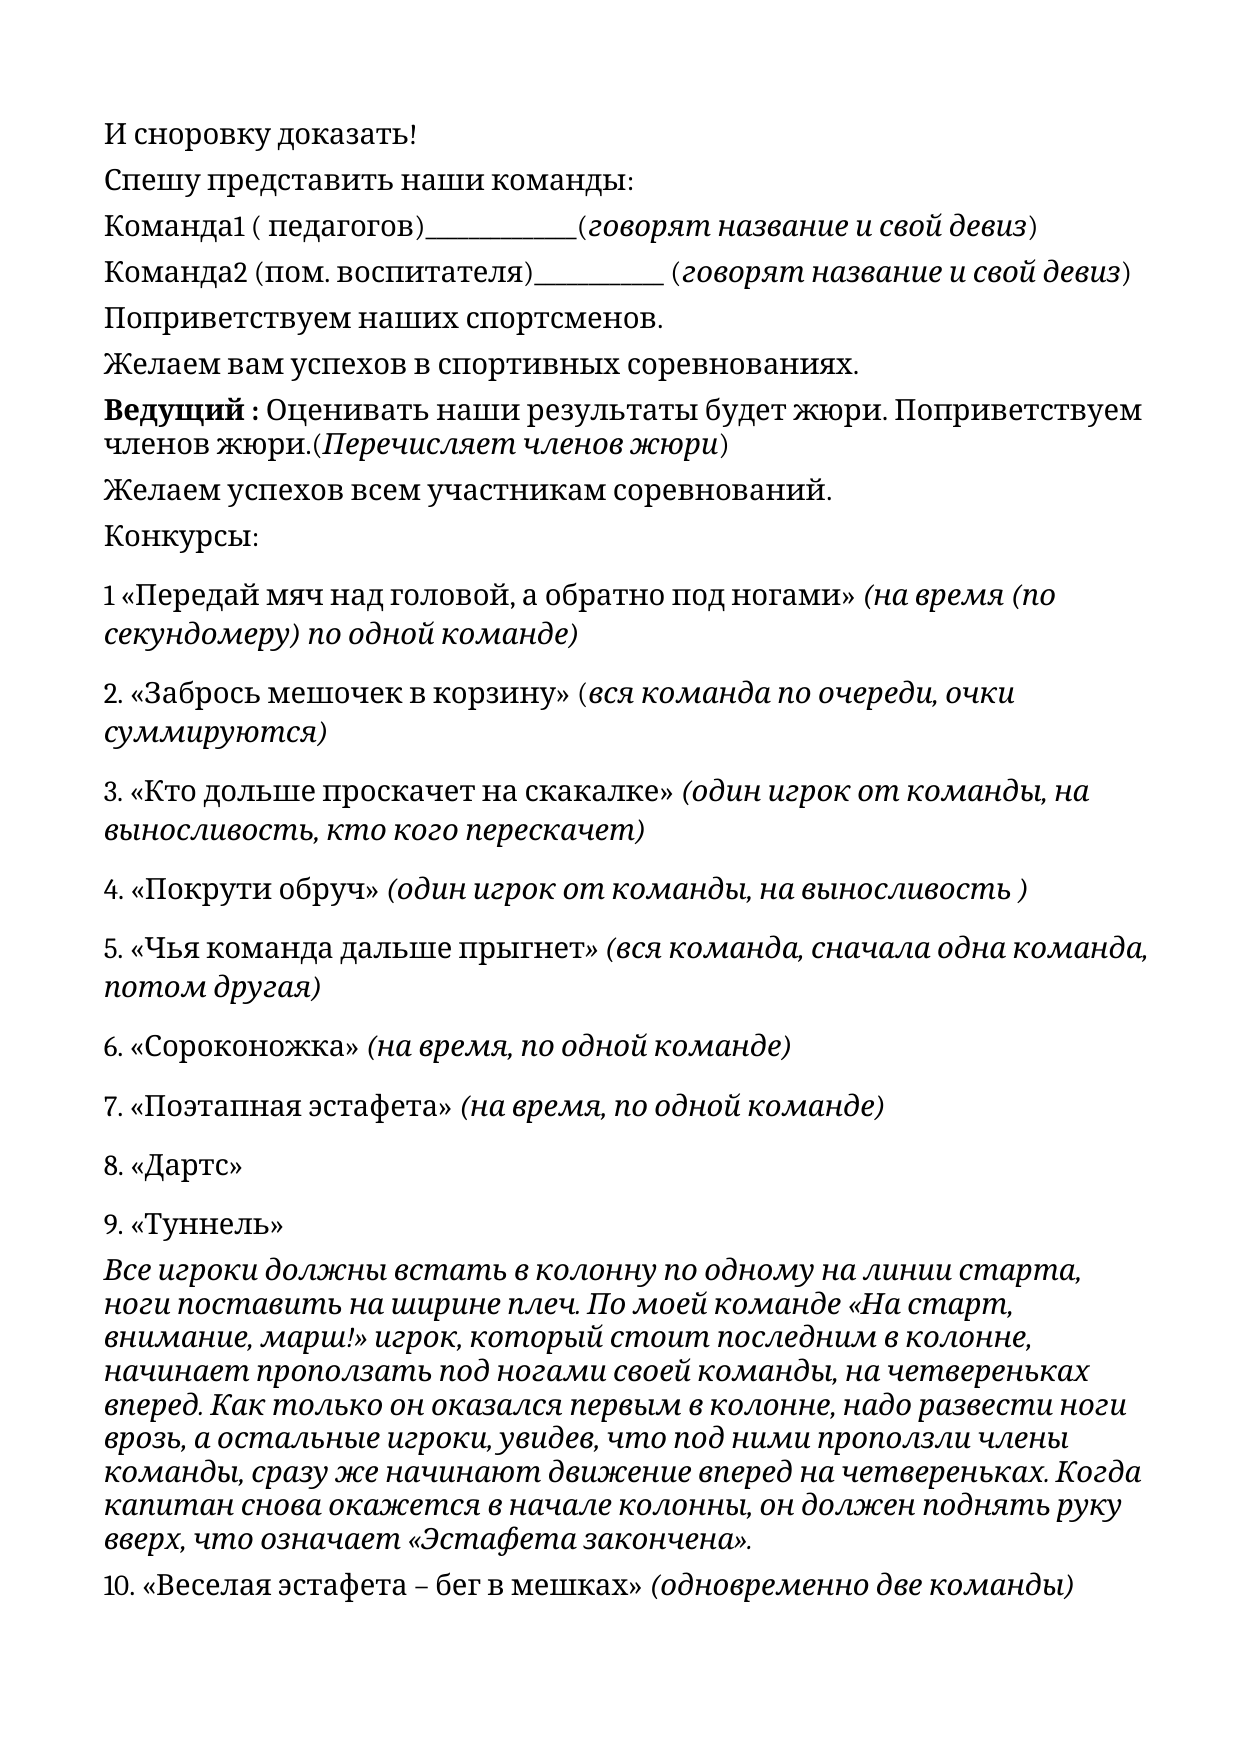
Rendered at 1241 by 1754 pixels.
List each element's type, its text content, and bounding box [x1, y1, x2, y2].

text 5. «Чья команда дальше прыгнет» (вся команда, сначала одна команда, потом другая) [103, 932, 1152, 1004]
text 3. «Кто дольше проскачет на скакалке» (один игрок от команды, на выносливость, кто кого перескачет) [103, 775, 1152, 847]
text Команда2 (пом. воспитателя)____________ (говорят название и свой девиз) [103, 256, 1152, 290]
text Конкурсы: [103, 520, 1152, 553]
text Ведущий : Оценивать наши результаты будет жюри. Поприветствуем членов жюри.(Перечисляет членов жюри) [103, 394, 1152, 461]
text 9. «Туннель» [103, 1208, 1152, 1242]
text Спешу представить наши команды: [103, 164, 1152, 198]
text 7. «Поэтапная эстафета» (на время, по одной команде) [103, 1090, 1152, 1123]
text 8. «Дартс» [103, 1149, 1152, 1183]
text Поприветствуем наших спортсменов. [103, 302, 1152, 336]
text 6. «Сороконожка» (на время, по одной команде) [103, 1030, 1152, 1064]
text 10. «Веселая эстафета – бег в мешках» (одновременно две команды) [103, 1569, 1152, 1602]
text И сноровку доказать! [103, 118, 1152, 152]
text 1 «Передай мяч над головой, а обратно под ногами» (на время (по секундомеру) по одной команде) [103, 579, 1152, 651]
text 2. «Забрось мешочек в корзину» (вся команда по очереди, очки суммируются) [103, 677, 1152, 749]
text Желаем успехов всем участникам соревнований. [103, 474, 1152, 507]
text Все игроки должны встать в колонну по одному на линии старта, ноги поставить на ширине плеч. По моей команде «На старт, внимание, марш!» игрок, который стоит последним в колонне, начинает проползать под ногами своей команды, на четвереньках вперед. Как только он оказался первым в колонне, надо развести ноги врозь, а остальные игроки, увидев, что под ними проползли члены команды, сразу же начинают движение вперед на четвереньках. Когда капитан снова окажется в начале колонны, он должен поднять руку вверх, что означает «Эстафета закончена». [103, 1254, 1152, 1556]
text Желаем вам успехов в спортивных соревнованиях. [103, 348, 1152, 382]
text Команда1 ( педагогов)______________(говорят название и свой девиз) [103, 210, 1152, 244]
text 4. «Покрути обруч» (один игрок от команды, на выносливость ) [103, 873, 1152, 907]
